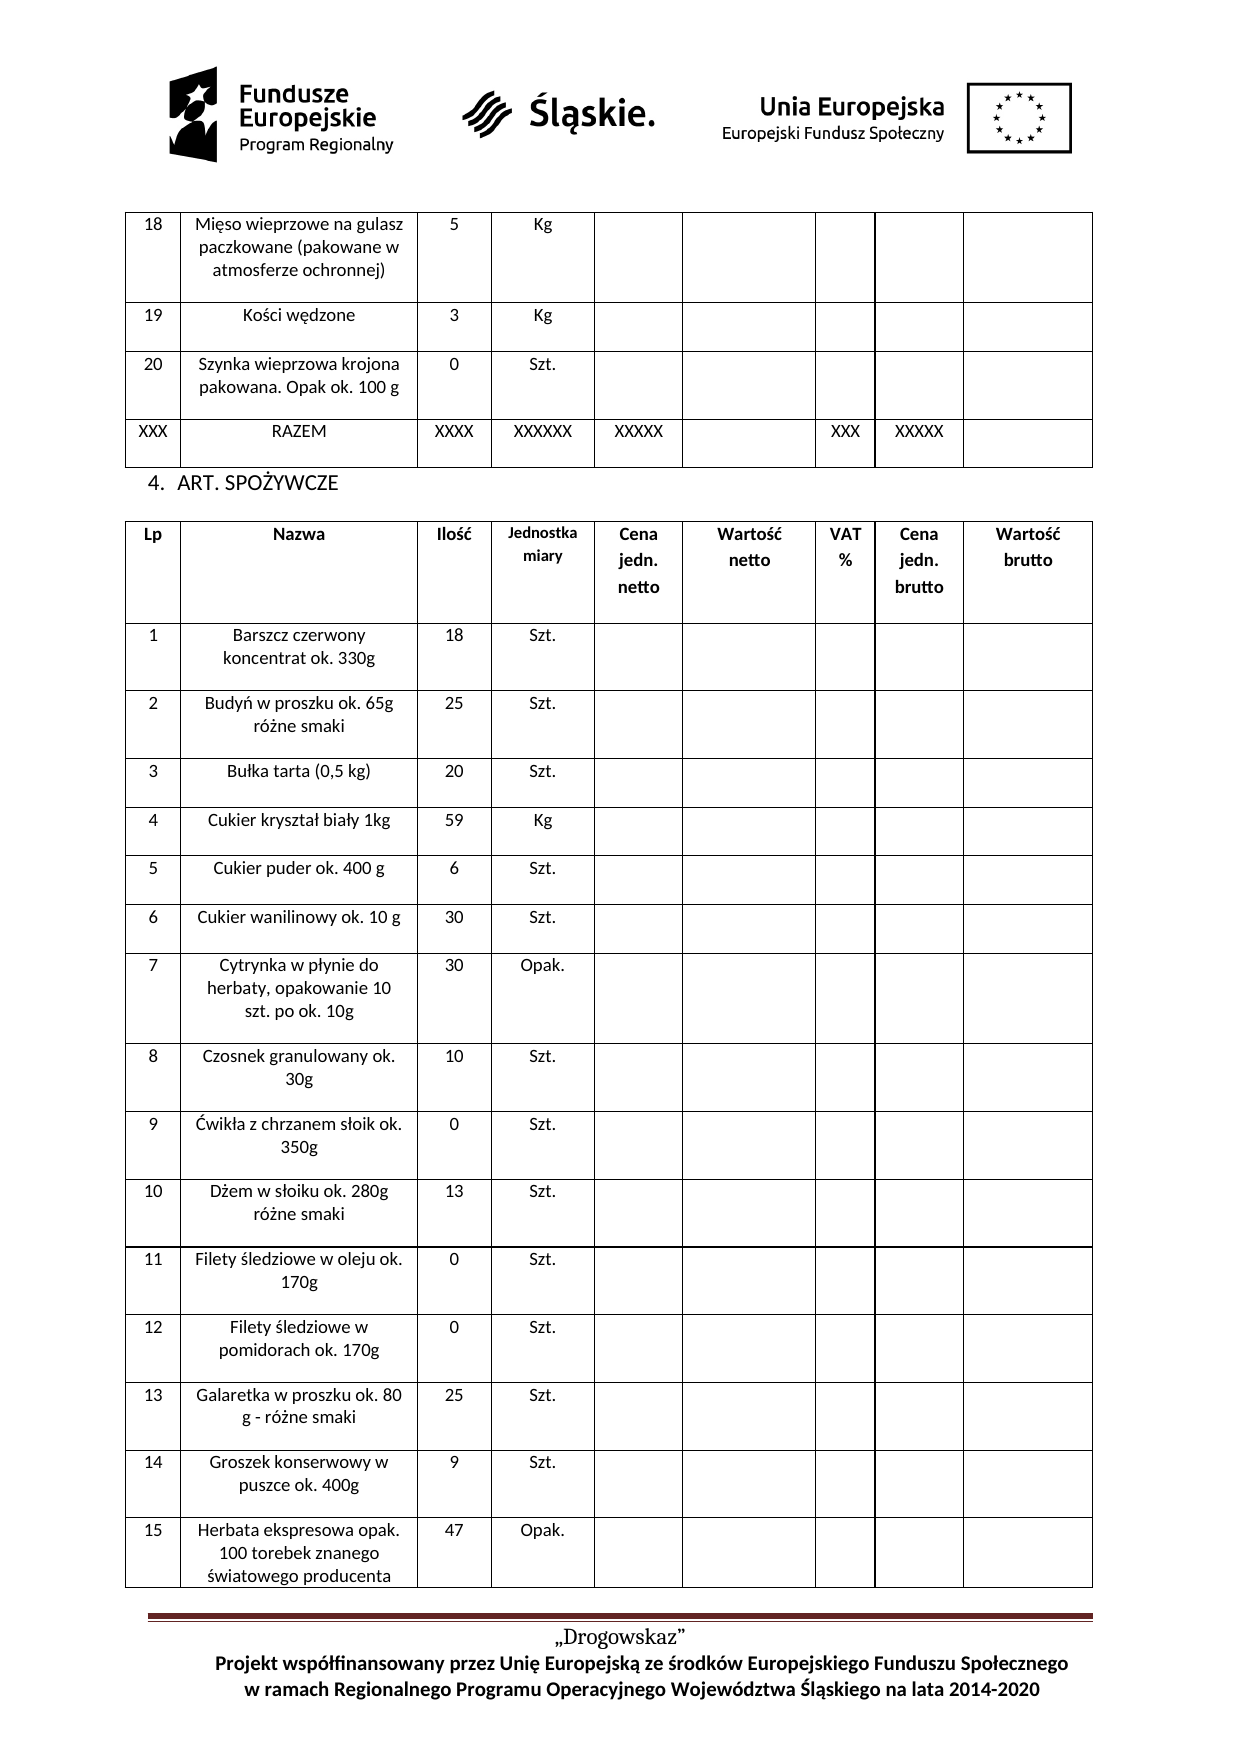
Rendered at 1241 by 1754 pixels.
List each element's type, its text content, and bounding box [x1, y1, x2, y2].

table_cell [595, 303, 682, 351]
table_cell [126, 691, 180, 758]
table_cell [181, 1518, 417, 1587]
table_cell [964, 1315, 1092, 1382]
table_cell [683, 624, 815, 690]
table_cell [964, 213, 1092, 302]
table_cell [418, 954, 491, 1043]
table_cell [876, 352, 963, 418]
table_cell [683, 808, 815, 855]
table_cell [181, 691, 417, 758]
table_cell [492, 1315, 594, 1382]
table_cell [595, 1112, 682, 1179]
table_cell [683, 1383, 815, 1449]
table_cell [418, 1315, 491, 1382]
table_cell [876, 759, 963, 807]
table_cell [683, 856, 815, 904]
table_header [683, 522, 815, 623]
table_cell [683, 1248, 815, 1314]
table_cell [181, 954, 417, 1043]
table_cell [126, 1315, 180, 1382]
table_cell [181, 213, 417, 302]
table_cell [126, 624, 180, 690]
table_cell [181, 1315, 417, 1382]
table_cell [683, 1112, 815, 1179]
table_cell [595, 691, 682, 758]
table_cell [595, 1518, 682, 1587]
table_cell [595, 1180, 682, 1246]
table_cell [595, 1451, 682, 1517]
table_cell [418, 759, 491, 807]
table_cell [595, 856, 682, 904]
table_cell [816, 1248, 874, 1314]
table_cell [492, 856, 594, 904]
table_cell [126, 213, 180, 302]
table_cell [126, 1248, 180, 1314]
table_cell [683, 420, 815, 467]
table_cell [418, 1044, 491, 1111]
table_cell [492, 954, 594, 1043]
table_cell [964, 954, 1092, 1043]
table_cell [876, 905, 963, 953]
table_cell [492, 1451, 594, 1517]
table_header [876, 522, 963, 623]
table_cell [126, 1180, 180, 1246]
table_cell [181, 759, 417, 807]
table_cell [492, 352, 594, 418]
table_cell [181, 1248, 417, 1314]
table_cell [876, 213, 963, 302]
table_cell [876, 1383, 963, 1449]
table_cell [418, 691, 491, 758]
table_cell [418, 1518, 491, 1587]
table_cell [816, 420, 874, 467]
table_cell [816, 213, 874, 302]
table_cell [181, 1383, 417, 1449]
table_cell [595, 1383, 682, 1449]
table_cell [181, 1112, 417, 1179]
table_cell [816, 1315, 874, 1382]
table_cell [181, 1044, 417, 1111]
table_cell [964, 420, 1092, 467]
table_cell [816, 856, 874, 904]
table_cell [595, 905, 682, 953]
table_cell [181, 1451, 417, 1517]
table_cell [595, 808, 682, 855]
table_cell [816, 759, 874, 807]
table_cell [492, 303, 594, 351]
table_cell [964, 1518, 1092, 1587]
picture [147, 44, 1094, 184]
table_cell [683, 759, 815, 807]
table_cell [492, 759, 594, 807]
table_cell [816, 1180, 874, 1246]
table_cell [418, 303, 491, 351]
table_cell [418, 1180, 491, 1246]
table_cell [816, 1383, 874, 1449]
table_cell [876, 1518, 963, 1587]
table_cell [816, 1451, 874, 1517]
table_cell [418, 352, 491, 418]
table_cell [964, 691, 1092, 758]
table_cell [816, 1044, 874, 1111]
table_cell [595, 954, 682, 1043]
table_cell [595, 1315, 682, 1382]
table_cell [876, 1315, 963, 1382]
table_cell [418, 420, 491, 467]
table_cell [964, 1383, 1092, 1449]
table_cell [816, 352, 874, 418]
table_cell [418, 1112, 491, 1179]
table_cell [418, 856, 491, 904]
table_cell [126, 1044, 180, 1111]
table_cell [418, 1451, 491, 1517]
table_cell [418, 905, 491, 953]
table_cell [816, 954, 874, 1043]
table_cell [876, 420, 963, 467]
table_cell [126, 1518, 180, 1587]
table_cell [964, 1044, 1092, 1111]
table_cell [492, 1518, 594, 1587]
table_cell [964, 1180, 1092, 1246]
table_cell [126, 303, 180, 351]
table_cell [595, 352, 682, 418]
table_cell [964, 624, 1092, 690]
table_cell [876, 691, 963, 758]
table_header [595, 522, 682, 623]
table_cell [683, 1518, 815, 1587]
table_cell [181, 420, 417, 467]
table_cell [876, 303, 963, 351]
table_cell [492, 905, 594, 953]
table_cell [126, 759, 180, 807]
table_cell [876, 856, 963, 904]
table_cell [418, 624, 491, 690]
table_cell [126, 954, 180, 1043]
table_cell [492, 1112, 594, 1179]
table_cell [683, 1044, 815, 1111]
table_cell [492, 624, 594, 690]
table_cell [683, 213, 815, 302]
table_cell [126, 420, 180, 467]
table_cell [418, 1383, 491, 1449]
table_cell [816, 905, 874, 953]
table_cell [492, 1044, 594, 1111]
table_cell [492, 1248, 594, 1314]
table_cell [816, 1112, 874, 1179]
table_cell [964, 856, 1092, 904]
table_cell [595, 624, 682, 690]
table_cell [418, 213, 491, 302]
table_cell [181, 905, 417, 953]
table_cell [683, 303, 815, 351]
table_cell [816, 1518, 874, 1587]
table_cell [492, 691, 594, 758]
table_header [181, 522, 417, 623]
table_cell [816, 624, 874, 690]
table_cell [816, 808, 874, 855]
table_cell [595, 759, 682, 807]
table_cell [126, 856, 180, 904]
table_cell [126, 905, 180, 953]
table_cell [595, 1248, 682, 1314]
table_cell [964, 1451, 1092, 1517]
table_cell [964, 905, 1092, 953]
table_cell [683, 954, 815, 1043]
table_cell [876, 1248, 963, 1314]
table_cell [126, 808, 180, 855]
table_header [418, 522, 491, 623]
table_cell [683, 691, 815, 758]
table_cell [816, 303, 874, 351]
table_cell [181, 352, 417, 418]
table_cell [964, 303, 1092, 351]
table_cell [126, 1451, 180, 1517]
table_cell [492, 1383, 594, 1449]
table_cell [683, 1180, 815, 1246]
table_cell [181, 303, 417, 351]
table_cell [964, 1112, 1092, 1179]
list ART. SPOŻYWCZE [148, 468, 1093, 496]
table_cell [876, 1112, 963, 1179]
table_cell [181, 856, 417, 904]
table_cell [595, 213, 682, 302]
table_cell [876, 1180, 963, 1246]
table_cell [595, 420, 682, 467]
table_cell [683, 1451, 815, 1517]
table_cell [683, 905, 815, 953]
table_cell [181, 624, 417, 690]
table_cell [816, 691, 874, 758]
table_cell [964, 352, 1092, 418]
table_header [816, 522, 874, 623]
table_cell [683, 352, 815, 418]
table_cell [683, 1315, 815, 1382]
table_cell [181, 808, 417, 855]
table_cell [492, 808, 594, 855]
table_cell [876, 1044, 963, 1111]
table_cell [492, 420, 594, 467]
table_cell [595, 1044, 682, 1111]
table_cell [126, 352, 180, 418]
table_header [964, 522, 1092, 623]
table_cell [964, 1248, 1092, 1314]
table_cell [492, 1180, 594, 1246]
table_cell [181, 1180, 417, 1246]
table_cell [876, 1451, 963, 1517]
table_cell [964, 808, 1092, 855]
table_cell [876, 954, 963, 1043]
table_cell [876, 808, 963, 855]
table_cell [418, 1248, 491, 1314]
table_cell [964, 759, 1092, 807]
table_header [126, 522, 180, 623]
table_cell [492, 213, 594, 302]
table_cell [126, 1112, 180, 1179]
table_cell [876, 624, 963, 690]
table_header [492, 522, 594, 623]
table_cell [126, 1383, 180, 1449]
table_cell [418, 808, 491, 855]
